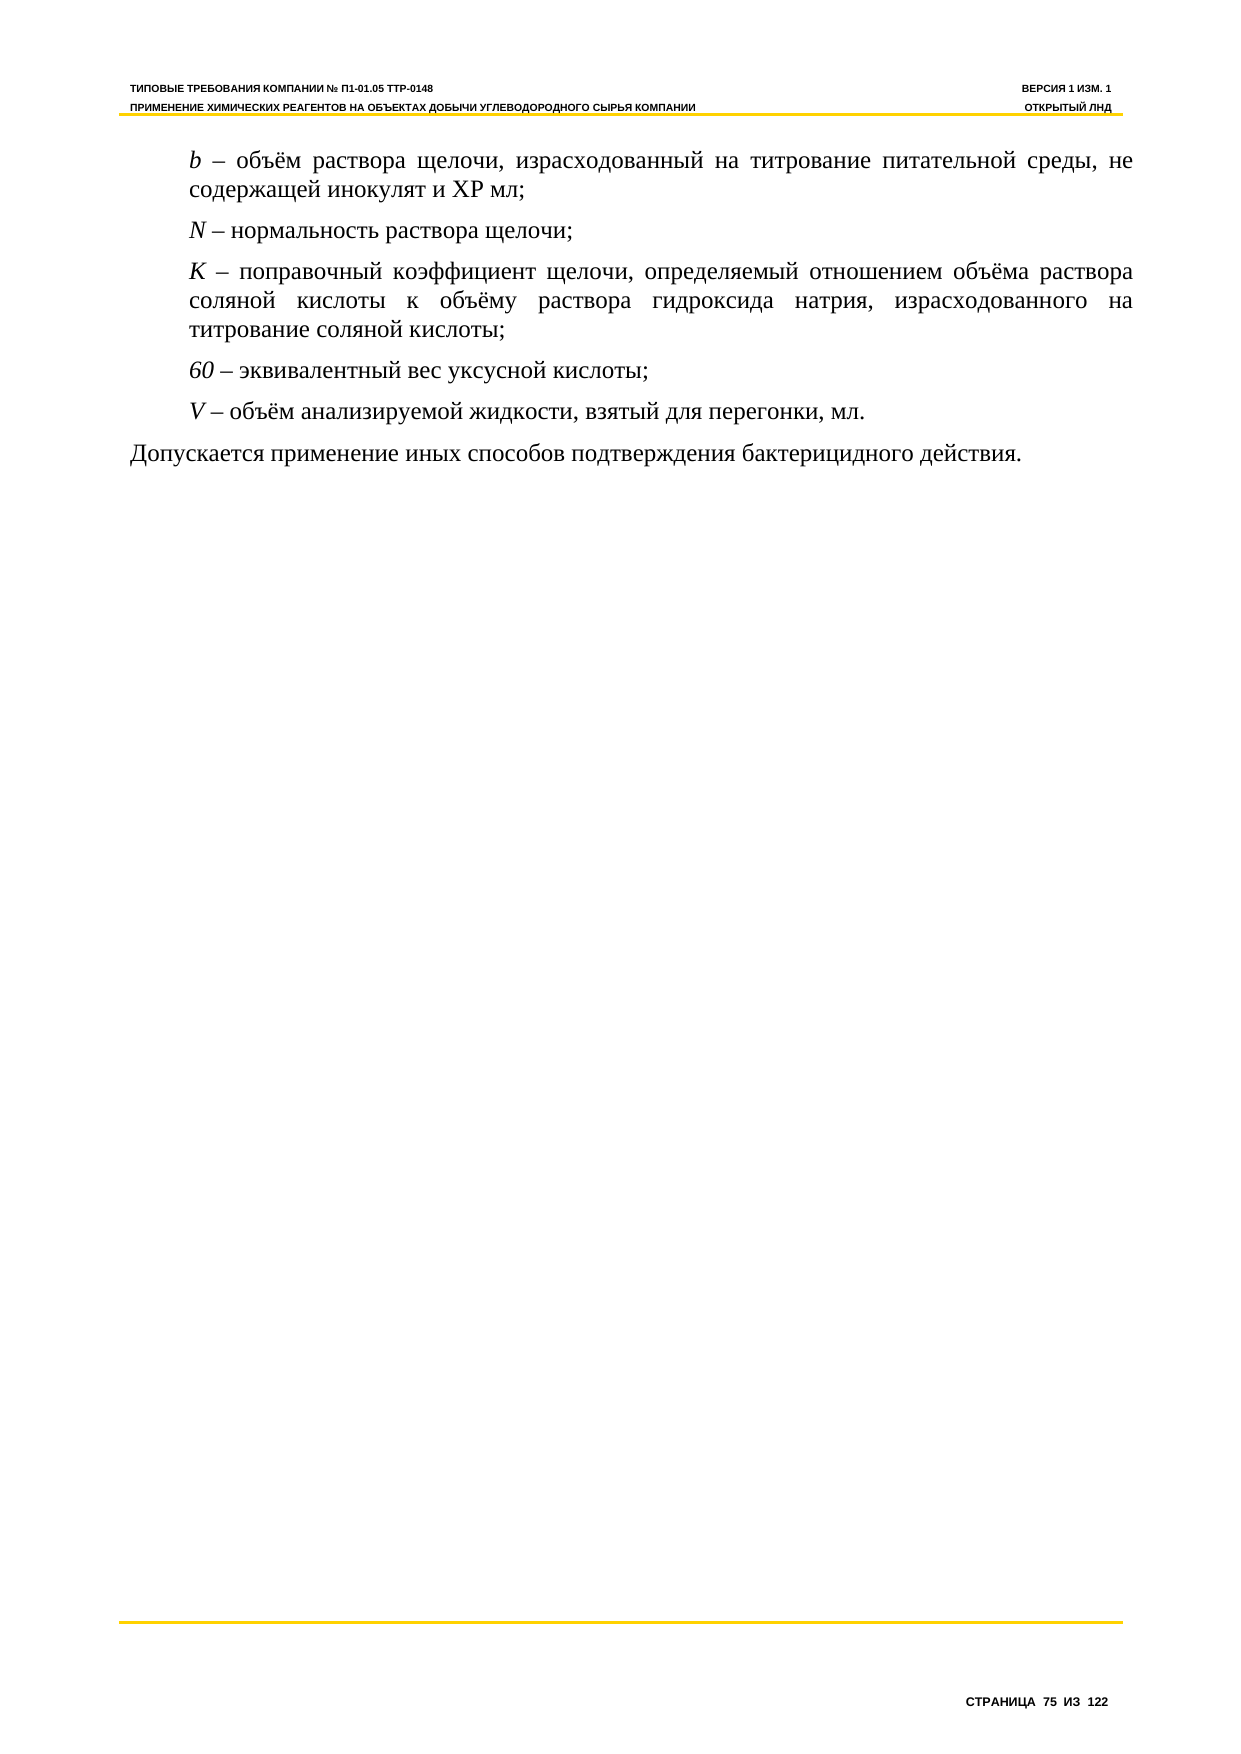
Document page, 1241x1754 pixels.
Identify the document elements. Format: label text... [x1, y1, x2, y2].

text Допускается применение иных способов подтверждения бактерицидного действия. [130, 438, 1134, 466]
text K – поправочный коэффициент щелочи, определяемый отношением объёма раствора соляной кислоты к объёму раствора гидроксида натрия, израсходованного на титрование соляной кислоты; [189, 256, 1134, 343]
text N – нормальность раствора щелочи; [189, 215, 1134, 244]
text 60 – эквивалентный вес уксусной кислоты; [189, 355, 1134, 384]
text b – объём раствора щелочи, израсходованный на титрование питательной среды, не содержащей инокулят и ХР мл; [189, 145, 1134, 203]
text V – объём анализируемой жидкости, взятый для перегонки, мл. [189, 396, 1134, 425]
